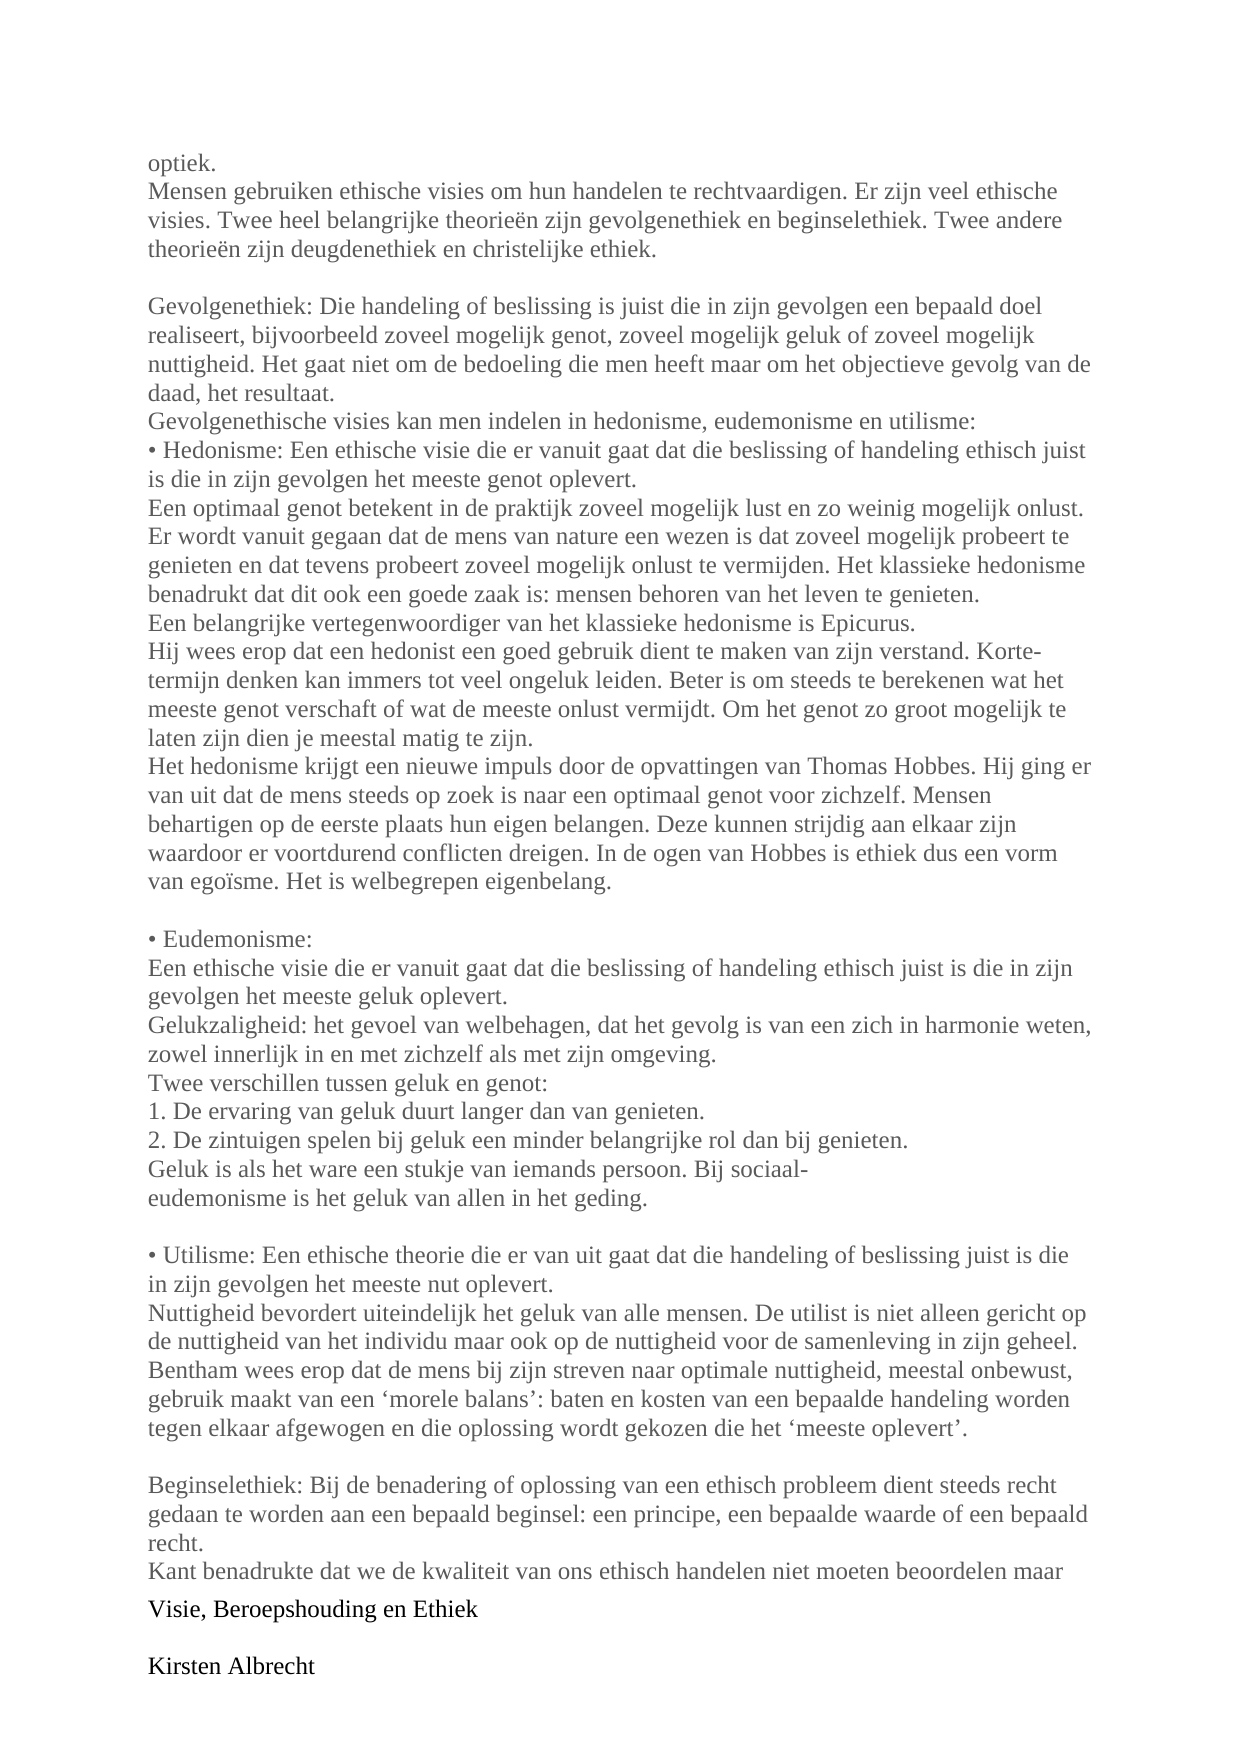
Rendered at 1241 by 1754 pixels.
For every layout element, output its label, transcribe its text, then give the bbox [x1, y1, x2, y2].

text • Eudemonisme: Een ethische visie die er vanuit gaat dat die beslissing of handeling ethisch juist is die in zijn gevolgen het meeste geluk oplevert. Gelukzaligheid: het gevoel van welbehagen, dat het gevolg is van een zich in harmonie weten, zowel innerlijk in en met zichzelf als met zijn omgeving. Twee verschillen tussen geluk en genot: 1. De ervaring van geluk duurt langer dan van genieten. 2. De zintuigen spelen bij geluk een minder belangrijke rol dan bij genieten. Geluk is als het ware een stukje van iemands persoon. Bij sociaal- eudemonisme is het geluk van allen in het geding. [148, 895, 1093, 1211]
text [148, 1211, 1093, 1585]
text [148, 148, 1093, 895]
